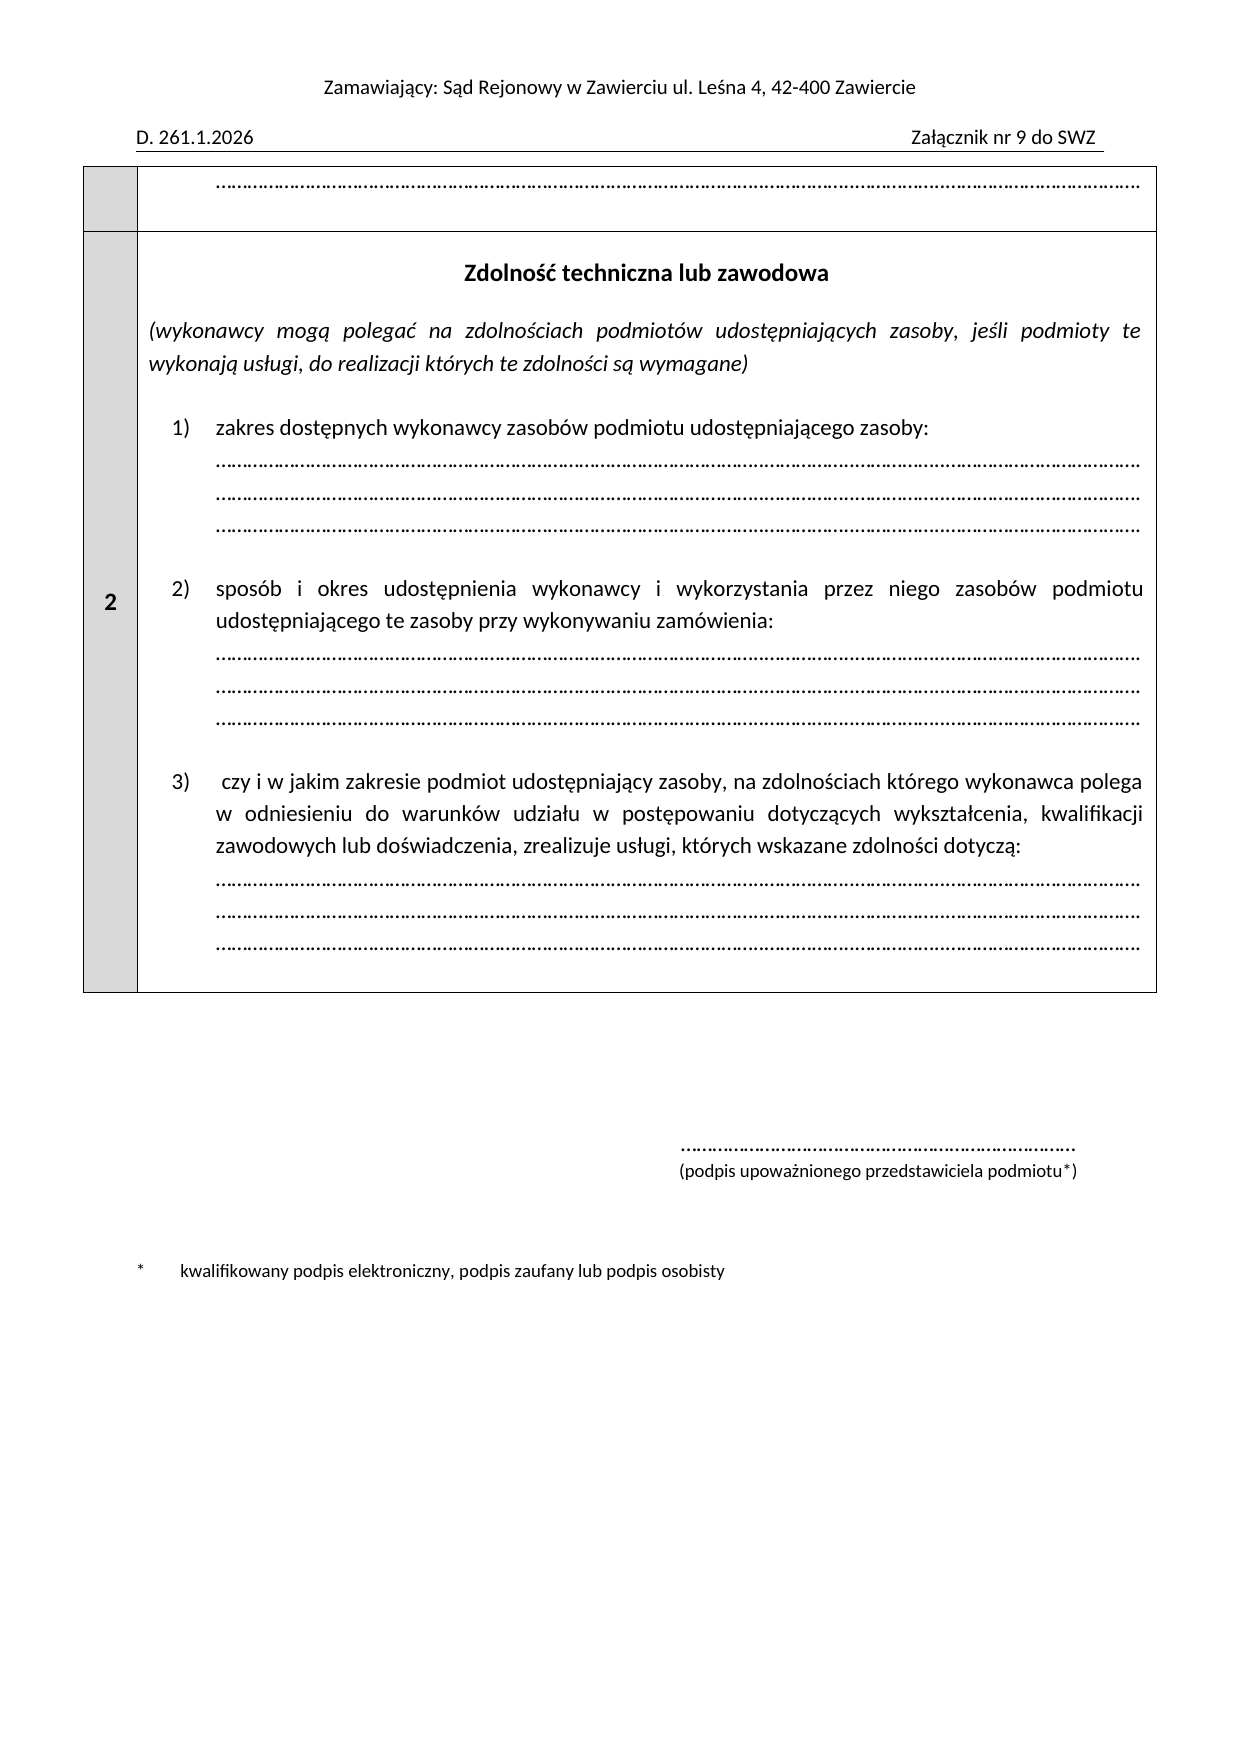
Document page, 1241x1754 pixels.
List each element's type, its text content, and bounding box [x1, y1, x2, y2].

text * kwalifikowany podpis elektroniczny, podpis zaufany lub podpis osobisty [136, 1259, 1104, 1282]
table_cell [138, 167, 1156, 231]
table_cell Zdolność techniczna lub zawodowa (wykonawcy mogą polegać na zdolnościach podmiotów udostępniających zasoby, jeśli podmioty te wykonają usługi, do realizacji których te zdolności są wymagane) zakres dostępnych wykonawcy zasobów podmiotu udostępniającego zasoby: …………………………………………………………………………………………..……………..……………..………………………………. …………………………………………………………………………………………..……………..……………..………………………………. …………………………………………………………………………………………..……………..……………..………………………………. sposób i okres udostępnienia wykonawcy i wykorzystania przez niego zasobów podmiotu udostępniającego te zasoby przy wykonywaniu zamówienia: …………………………………………………………………………………………..……………..……………..………………………………. …………………………………………………………………………………………..……………..……………..………………………………. …………………………………………………………………………………………..……………..……………..………………………………. czy i w jakim zakresie podmiot udostępniający zasoby, na zdolnościach którego wykonawca polega w odniesieniu do warunków udziału w postępowaniu dotyczących wykształcenia, kwalifikacji zawodowych lub doświadczenia, zrealizuje usługi, których wskazane zdolności dotyczą: …………………………………………………………………………………………..……………..……………..………………………………. …………………………………………………………………………………………..……………..……………..………………………………. …………………………………………………………………………………………..……………..……………..………………………………. [138, 232, 1156, 992]
text (podpis upoważnionego przedstawiciela podmiotu*) [652, 1159, 1104, 1182]
text ………………………………………………………………… [652, 1129, 1104, 1157]
table_cell 2 [84, 232, 137, 992]
table_cell 1 [84, 167, 137, 231]
